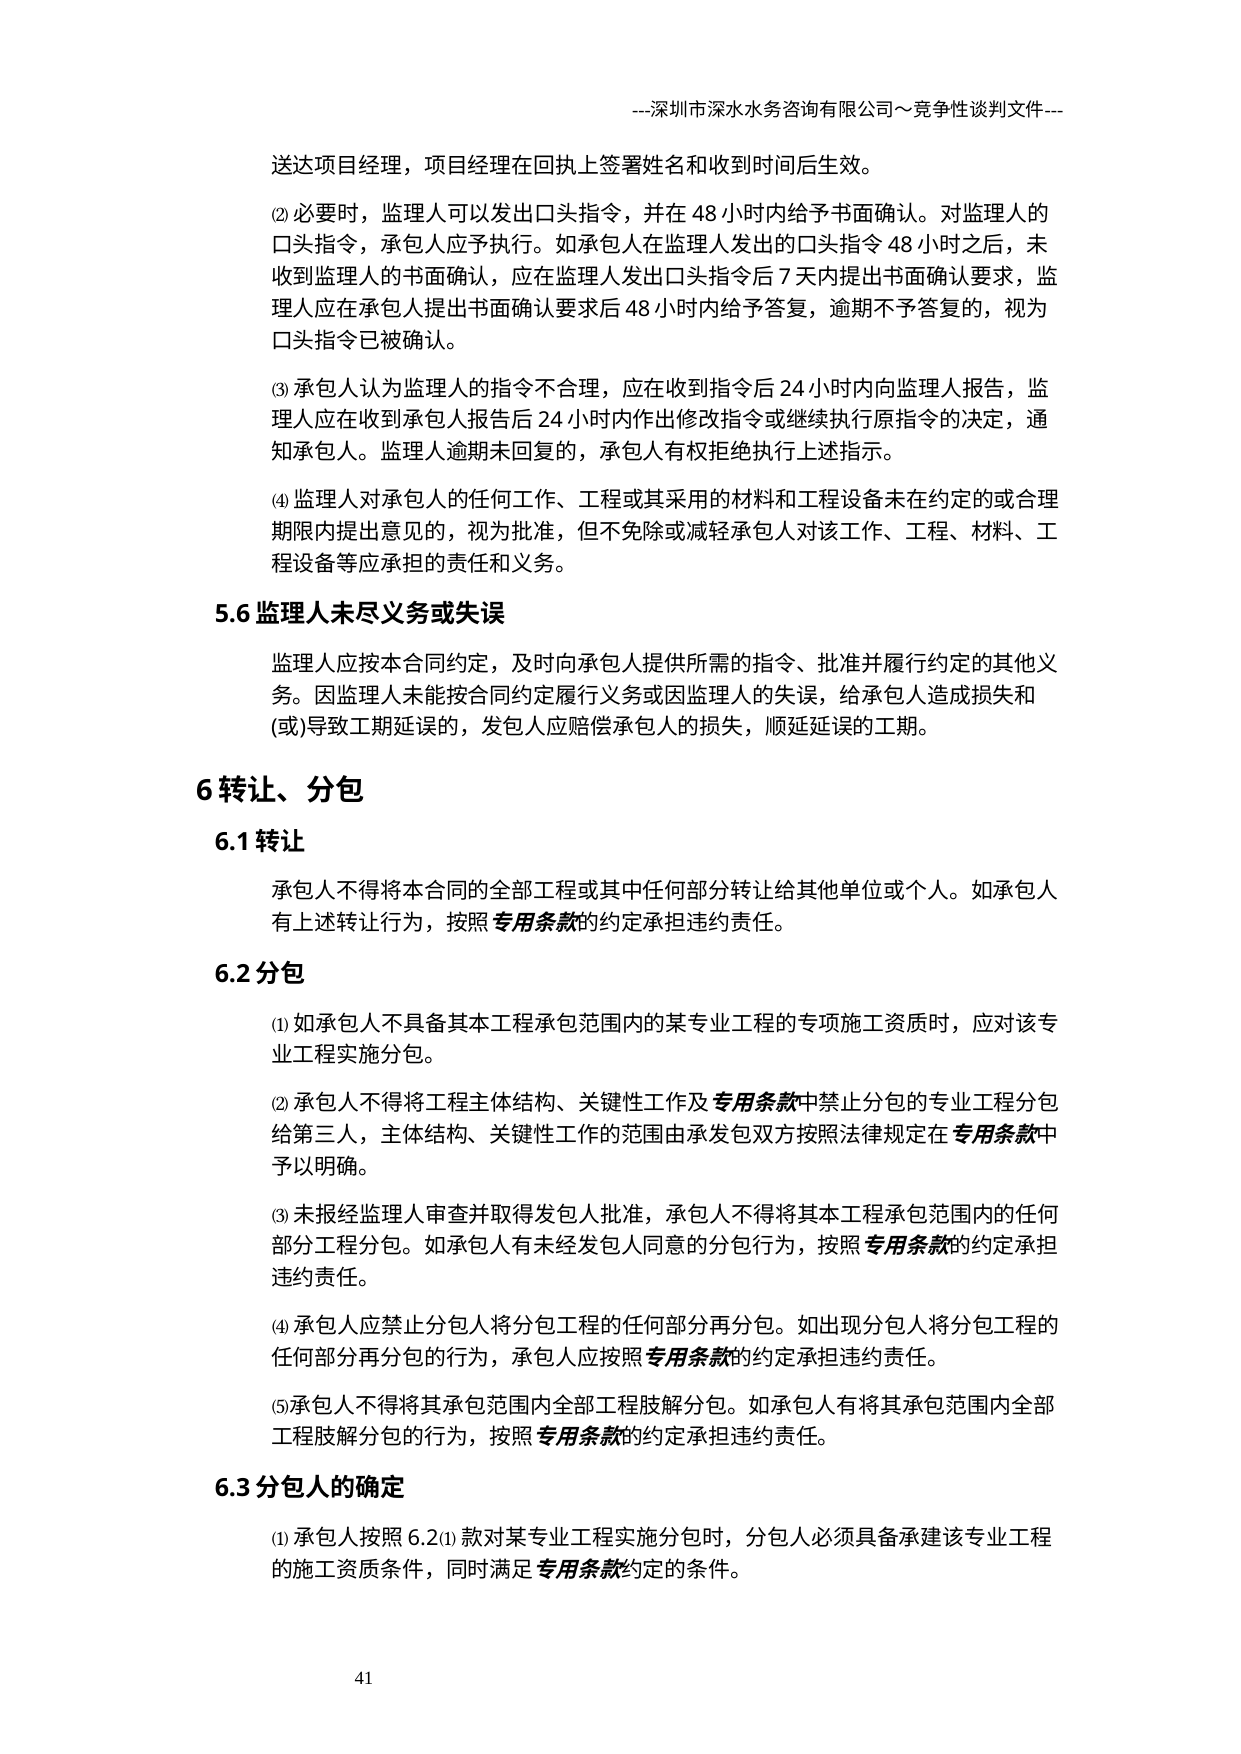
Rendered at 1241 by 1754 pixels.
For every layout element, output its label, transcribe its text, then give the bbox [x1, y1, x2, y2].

text ⑵承包人不得将工程主体结构、关键性工作及专用条款中禁止分包的专业工程分包给第三人，主体结构、关键性工作的范围由承发包双方按照法律规定在专用条款中予以明确。 [271, 1085, 1063, 1180]
text ⑶承包人认为监理人的指令不合理，应在收到指令后24小时内向监理人报告，监理人应在收到承包人报告后24小时内作出修改指令或继续执行原指令的决定，通知承包人。监理人逾期未回复的，承包人有权拒绝执行上述指示。 [271, 371, 1063, 466]
text 6转让、分包 [196, 766, 1063, 808]
text ⑶未报经监理人审查并取得发包人批准，承包人不得将其本工程承包范围内的任何部分工程分包。如承包人有未经发包人同意的分包行为，按照专用条款的约定承担违约责任。 [271, 1197, 1063, 1292]
text 监理人应按本合同约定，及时向承包人提供所需的指令、批准并履行约定的其他义务。因监理人未能按合同约定履行义务或因监理人的失误，给承包人造成损失和(或)导致工期延误的，发包人应赔偿承包人的损失，顺延延误的工期。 [271, 646, 1063, 741]
text ⑷承包人应禁止分包人将分包工程的任何部分再分包。如出现分包人将分包工程的任何部分再分包的行为，承包人应按照专用条款的约定承担违约责任。 [271, 1308, 1063, 1371]
text 6.2分包 [214, 953, 1063, 989]
text 承包人不得将本合同的全部工程或其中任何部分转让给其他单位或个人。如承包人有上述转让行为，按照专用条款的约定承担违约责任。 [271, 873, 1063, 937]
text ⑵必要时，监理人可以发出口头指令，并在48小时内给予书面确认。对监理人的口头指令，承包人应予执行。如承包人在监理人发出的口头指令48小时之后，未收到监理人的书面确认，应在监理人发出口头指令后7天内提出书面确认要求，监理人应在承包人提出书面确认要求后48小时内给予答复，逾期不予答复的，视为口头指令已被确认。 [271, 196, 1063, 354]
text ⑴如承包人不具备其本工程承包范围内的某专业工程的专项施工资质时，应对该专业工程实施分包。 [271, 1006, 1063, 1069]
text 6.1转让 [214, 821, 1063, 857]
text ⑸承包人不得将其承包范围内全部工程肢解分包。如承包人有将其承包范围内全部工程肢解分包的行为，按照专用条款的约定承担违约责任。 [271, 1388, 1063, 1451]
text 6.3分包人的确定 [214, 1467, 1063, 1503]
text ⑷监理人对承包人的任何工作、工程或其采用的材料和工程设备未在约定的或合理期限内提出意见的，视为批准，但不免除或减轻承包人对该工作、工程、材料、工程设备等应承担的责任和义务。 [271, 482, 1063, 577]
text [271, 148, 1063, 179]
text ⑴承包人按照6.2⑴款对某专业工程实施分包时，分包人必须具备承建该专业工程的施工资质条件，同时满足专用条款约定的条件。 [271, 1520, 1063, 1583]
text 5.6监理人未尽义务或失误 [214, 593, 1063, 630]
